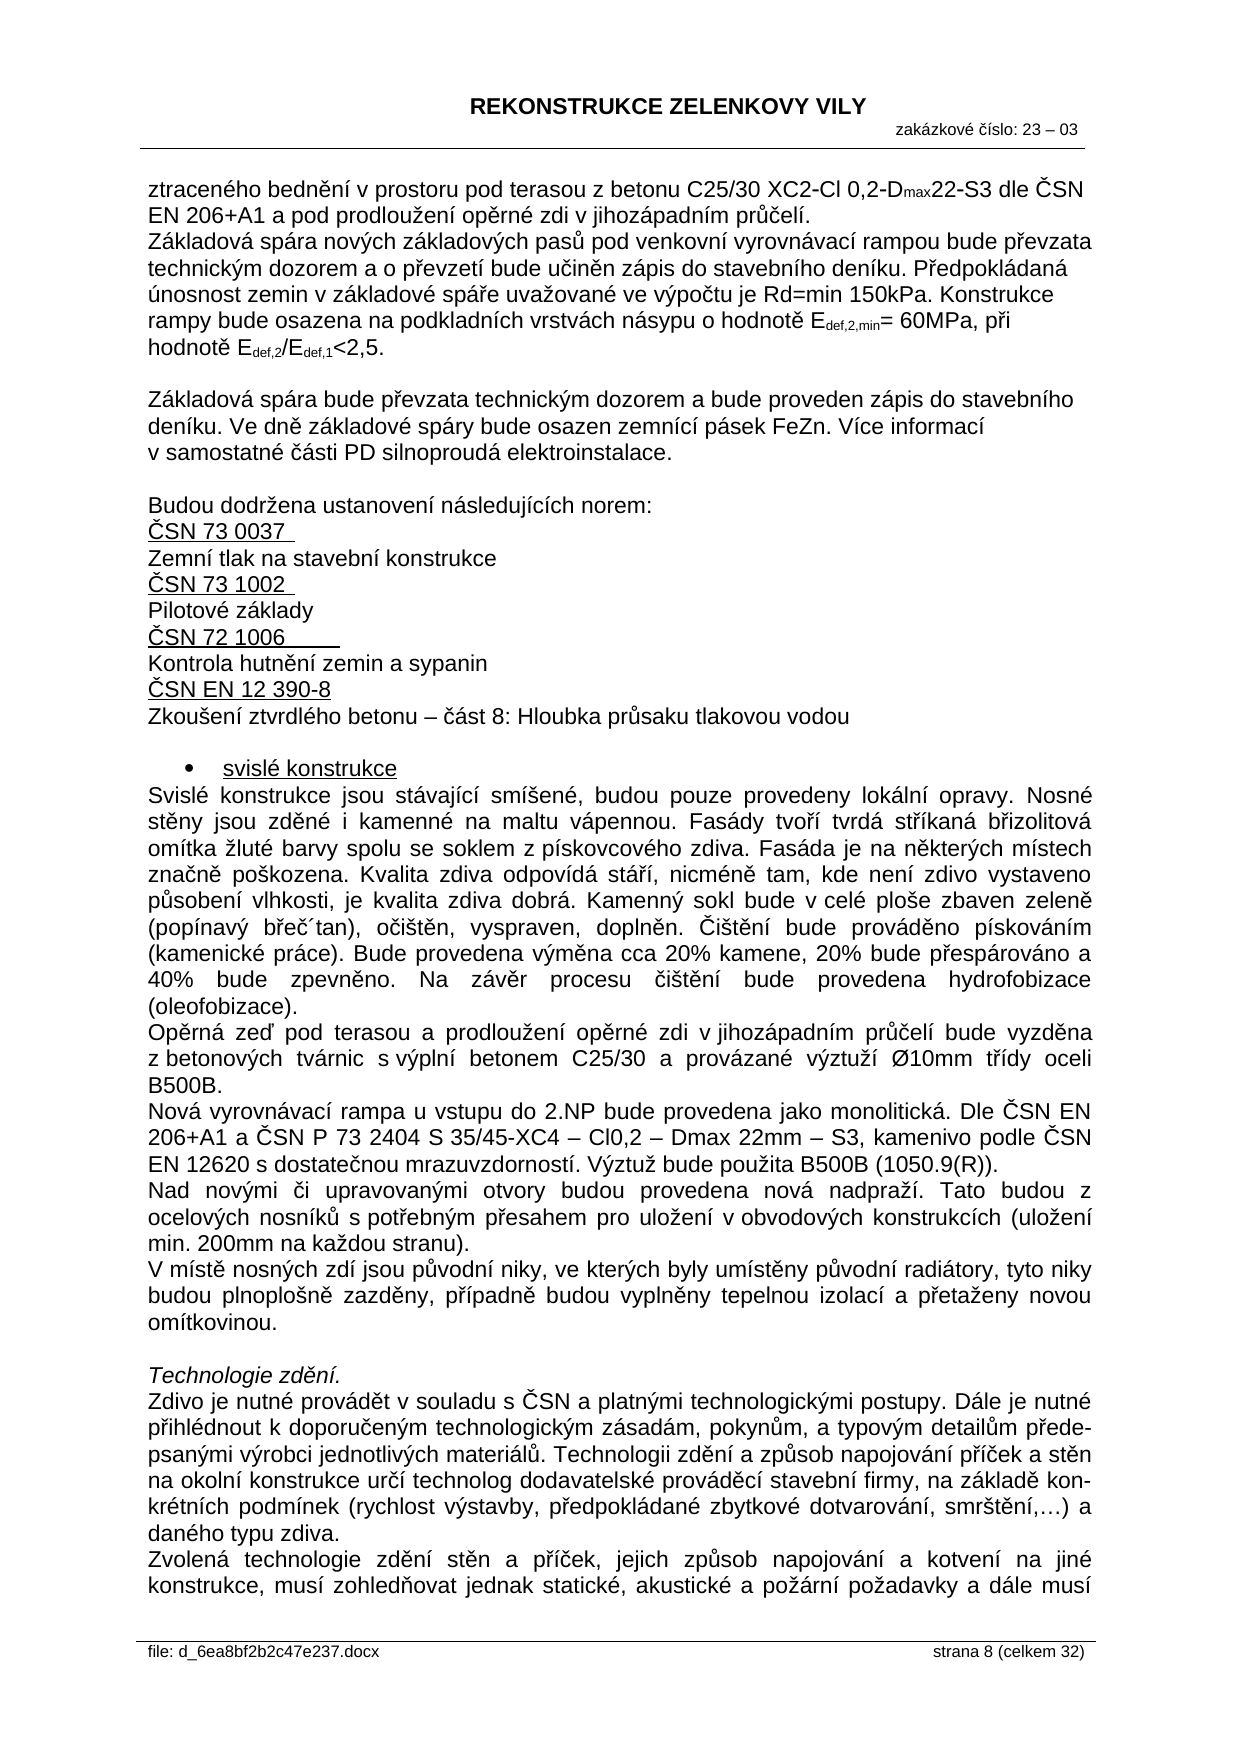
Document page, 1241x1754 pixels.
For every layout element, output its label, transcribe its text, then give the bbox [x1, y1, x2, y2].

text Základová spára bude převzata technickým dozorem a bude proveden zápis do stavebního deníku. Ve dně základové spáry bude osazen zemnící pásek FeZn. Více informací v samostatné části PD silnoproudá elektroinstalace. [148, 386, 1092, 466]
text Nad novými či upravovanými otvory budou provedena nová nadpraží. Tato budou z ocelových nosníků s potřebným přesahem pro uložení v obvodových konstrukcích (uložení min. 200mm na každou stranu). [148, 1177, 1092, 1256]
text ČSN 73 0037 [148, 518, 1092, 544]
text Základová spára nových základových pasů pod venkovní vyrovnávací rampou bude převzata technickým dozorem a o převzetí bude učiněn zápis do stavebního deníku. Předpokládaná únosnost zemin v základové spáře uvažované ve výpočtu je Rd=min 150kPa. Konstrukce rampy bude osazena na podkladních vrstvách násypu o hodnotě Edef,2,min= 60MPa, při hodnotě Edef,2/Edef,1<2,5. [148, 228, 1092, 360]
text ČSN 72 1006 [148, 624, 1092, 650]
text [148, 176, 1092, 228]
text ČSN EN 12 390-8 [148, 676, 1092, 703]
text Kontrola hutnění zemin a sypanin [148, 650, 1092, 676]
text Zkoušení ztvrdlého betonu – část 8: Hloubka průsaku tlakovou vodou [148, 703, 1092, 729]
text Nová vyrovnávací rampa u vstupu do 2.NP bude provedena jako monolitická. Dle ČSN EN 206+A1 a ČSN P 73 2404 S 35/45-XC4 – Cl0,2 – Dmax 22mm – S3, kamenivo podle ČSN EN 12620 s dostatečnou mrazuvzdorností. Výztuž bude použita B500B (1050.9(R)). [148, 1098, 1092, 1177]
text Zemní tlak na stavební konstrukce [148, 544, 1092, 571]
text Pilotové základy [148, 597, 1092, 624]
text ČSN 73 1002 [148, 571, 1092, 597]
text Opěrná zeď pod terasou a prodloužení opěrné zdi v jihozápadním průčelí bude vyzděna z betonových tvárnic s výplní betonem C25/30 a provázané výztuží Ø10mm třídy oceli B500B. [148, 1019, 1092, 1098]
text V místě nosných zdí jsou původní niky, ve kterých byly umístěny původní radiátory, tyto niky budou plnoplošně zazděny, případně budou vyplněny tepelnou izolací a přetaženy novou omítkovinou. [148, 1256, 1092, 1335]
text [148, 1546, 1092, 1599]
subtitle svislé konstrukce [185, 755, 1092, 782]
text Technologie zdění. [148, 1362, 1092, 1388]
text Zdivo je nutné provádět v souladu s ČSN a platnými technologickými postupy. Dále je nutné přihlédnout k doporučeným technologickým zásadám, pokynům, a typovým detailům přede-psanými výrobci jednotlivých materiálů. Technologii zdění a způsob napojování příček a stěn na okolní konstrukce určí technolog dodavatelské prováděcí stavební firmy, na základě kon-krétních podmínek (rychlost výstavby, předpokládané zbytkové dotvarování, smrštění,…) a daného typu zdiva. [148, 1388, 1092, 1546]
text Budou dodržena ustanovení následujících norem: [148, 492, 1092, 518]
text Svislé konstrukce jsou stávající smíšené, budou pouze provedeny lokální opravy. Nosné stěny jsou zděné i kamenné na maltu vápennou. Fasády tvoří tvrdá stříkaná břizolitová omítka žluté barvy spolu se soklem z pískovcového zdiva. Fasáda je na některých místech značně poškozena. Kvalita zdiva odpovídá stáří, nicméně tam, kde není zdivo vystaveno působení vlhkosti, je kvalita zdiva dobrá. Kamenný sokl bude v celé ploše zbaven zeleně (popínavý břeč´tan), očištěn, vyspraven, doplněn. Čištění bude prováděno pískováním (kamenické práce). Bude provedena výměna cca 20% kamene, 20% bude přespárováno a 40% bude zpevněno. Na závěr procesu čištění bude provedena hydrofobizace (oleofobizace). [148, 782, 1092, 1019]
